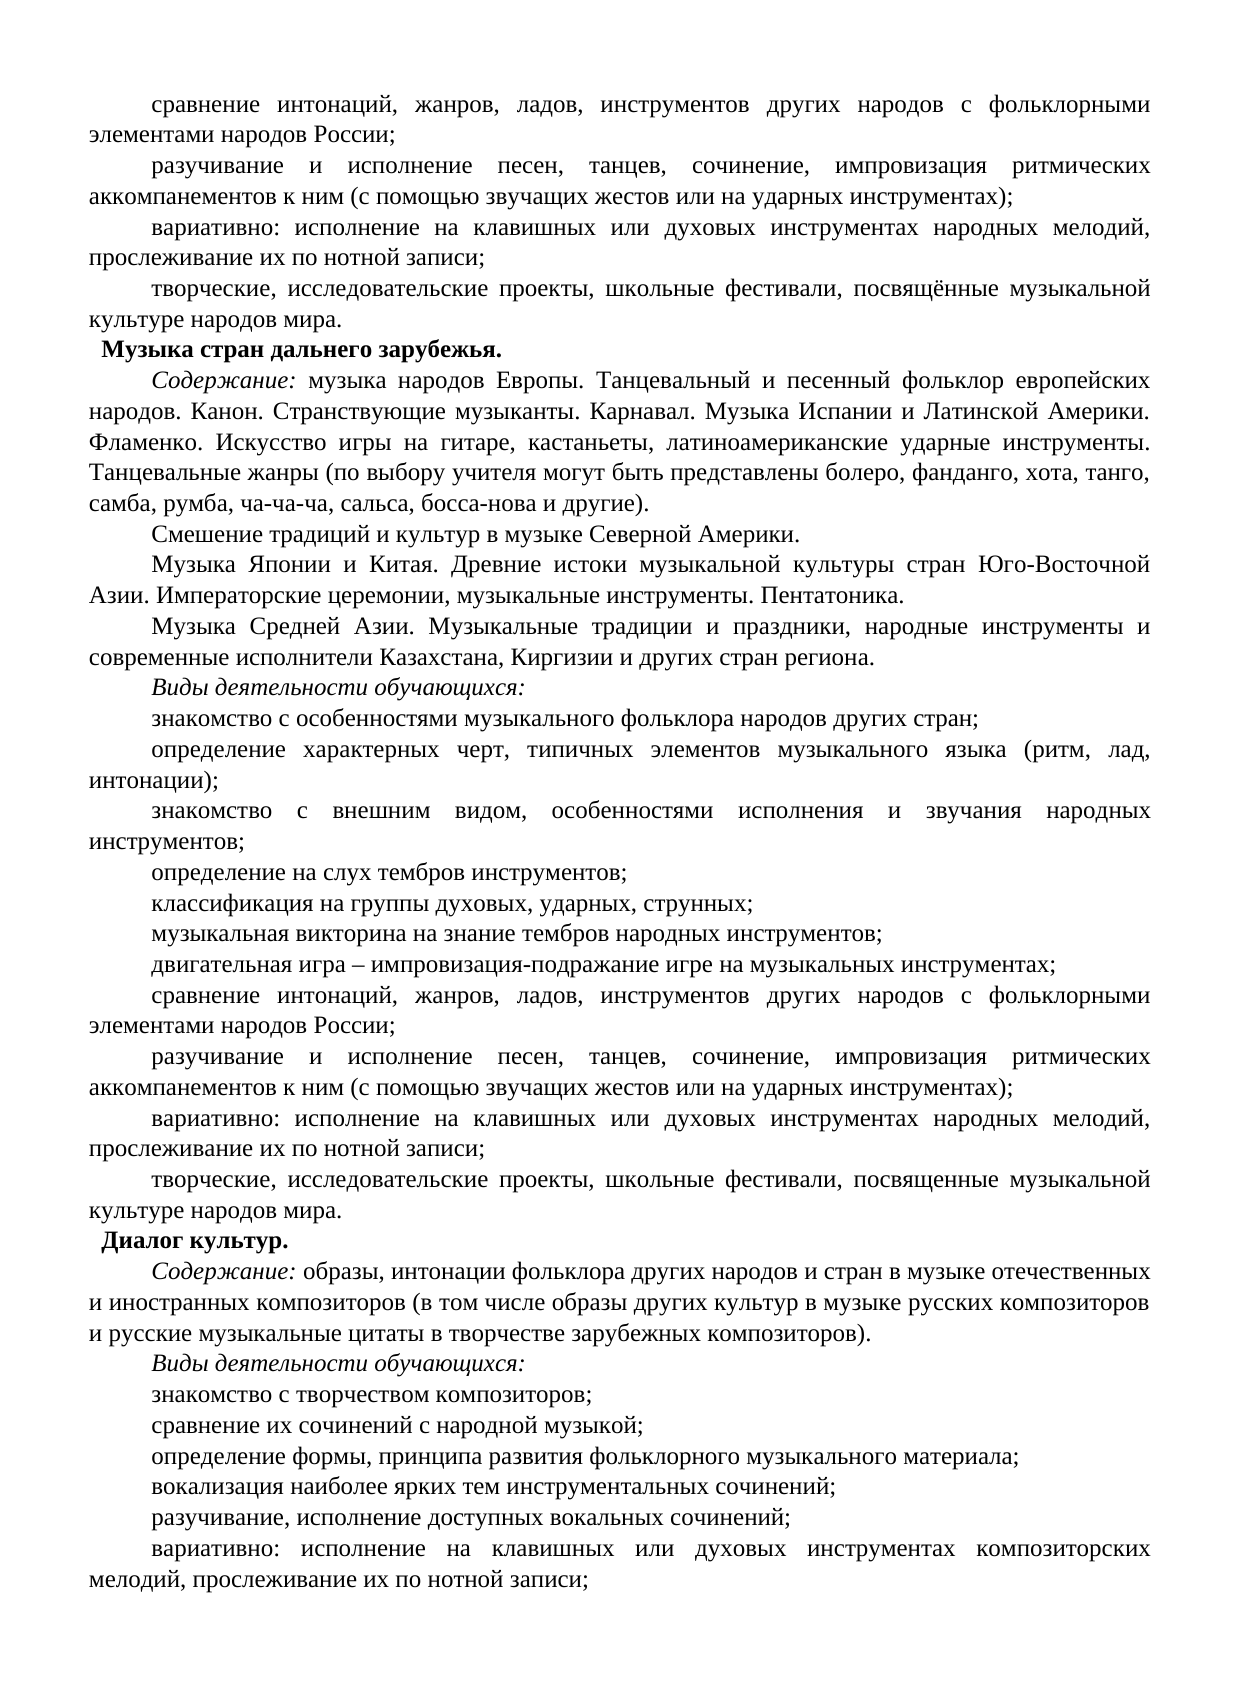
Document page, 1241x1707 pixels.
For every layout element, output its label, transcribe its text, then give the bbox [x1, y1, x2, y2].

text Музыка стран дальнего зарубежья. [101, 334, 1152, 363]
text сравнение интонаций, жанров, ладов, инструментов других народов с фольклорными элементами народов России; [89, 89, 1152, 148]
text определение формы, принципа развития фольклорного музыкального материала; [89, 1441, 1152, 1469]
text разучивание, исполнение доступных вокальных сочинений; [89, 1502, 1152, 1531]
text определение на слух тембров инструментов; [89, 857, 1152, 886]
text Музыка Японии и Китая. Древние истоки музыкальной культуры стран Юго-Восточной Азии. Императорские церемонии, музыкальные инструменты. Пентатоника. [89, 549, 1152, 609]
text двигательная игра – импровизация-подражание игре на музыкальных инструментах; [89, 949, 1152, 978]
text Виды деятельности обучающихся: [89, 672, 1152, 701]
text вокализация наиболее ярких тем инструментальных сочинений; [89, 1471, 1152, 1500]
text вариативно: исполнение на клавишных или духовых инструментах композиторских мелодий, прослеживание их по нотной записи; [89, 1533, 1152, 1592]
text знакомство с творчеством композиторов; [89, 1379, 1152, 1408]
text Диалог культур. [101, 1226, 1152, 1254]
text Виды деятельности обучающихся: [89, 1348, 1152, 1377]
text знакомство с особенностями музыкального фольклора народов других стран; [89, 703, 1152, 732]
text разучивание и исполнение песен, танцев, сочинение, импровизация ритмических аккомпанементов к ним (с помощью звучащих жестов или на ударных инструментах); [89, 150, 1152, 209]
text творческие, исследовательские проекты, школьные фестивали, посвящённые музыкальной культуре народов мира. [89, 273, 1152, 332]
text вариативно: исполнение на клавишных или духовых инструментах народных мелодий, прослеживание их по нотной записи; [89, 212, 1152, 271]
text сравнение интонаций, жанров, ладов, инструментов других народов с фольклорными элементами народов России; [89, 980, 1152, 1039]
text сравнение их сочинений с народной музыкой; [89, 1410, 1152, 1439]
text Содержание: образы, интонации фольклора других народов и стран в музыке отечественных и иностранных композиторов (в том числе образы других культур в музыке русских композиторов и русские музыкальные цитаты в творчестве зарубежных композиторов). [89, 1256, 1152, 1347]
text Смешение традиций и культур в музыке Северной Америки. [89, 519, 1152, 548]
text Музыка Средней Азии. Музыкальные традиции и праздники, народные инструменты и современные исполнители Казахстана, Киргизии и других стран региона. [89, 611, 1152, 671]
text классификация на группы духовых, ударных, струнных; [89, 888, 1152, 916]
text музыкальная викторина на знание тембров народных инструментов; [89, 918, 1152, 947]
text знакомство с внешним видом, особенностями исполнения и звучания народных инструментов; [89, 795, 1152, 855]
text определение характерных черт, типичных элементов музыкального языка (ритм, лад, интонации); [89, 734, 1152, 793]
text творческие, исследовательские проекты, школьные фестивали, посвященные музыкальной культуре народов мира. [89, 1164, 1152, 1224]
text вариативно: исполнение на клавишных или духовых инструментах народных мелодий, прослеживание их по нотной записи; [89, 1103, 1152, 1162]
text разучивание и исполнение песен, танцев, сочинение, импровизация ритмических аккомпанементов к ним (с помощью звучащих жестов или на ударных инструментах); [89, 1041, 1152, 1101]
text Содержание: музыка народов Европы. Танцевальный и песенный фольклор европейских народов. Канон. Странствующие музыканты. Карнавал. Музыка Испании и Латинской Америки. Фламенко. Искусство игры на гитаре, кастаньеты, латиноамериканские ударные инструменты. Танцевальные жанры (по выбору учителя могут быть представлены болеро, фанданго, хота, танго, самба, румба, ча-ча-ча, сальса, босса-нова и другие). [89, 365, 1152, 517]
